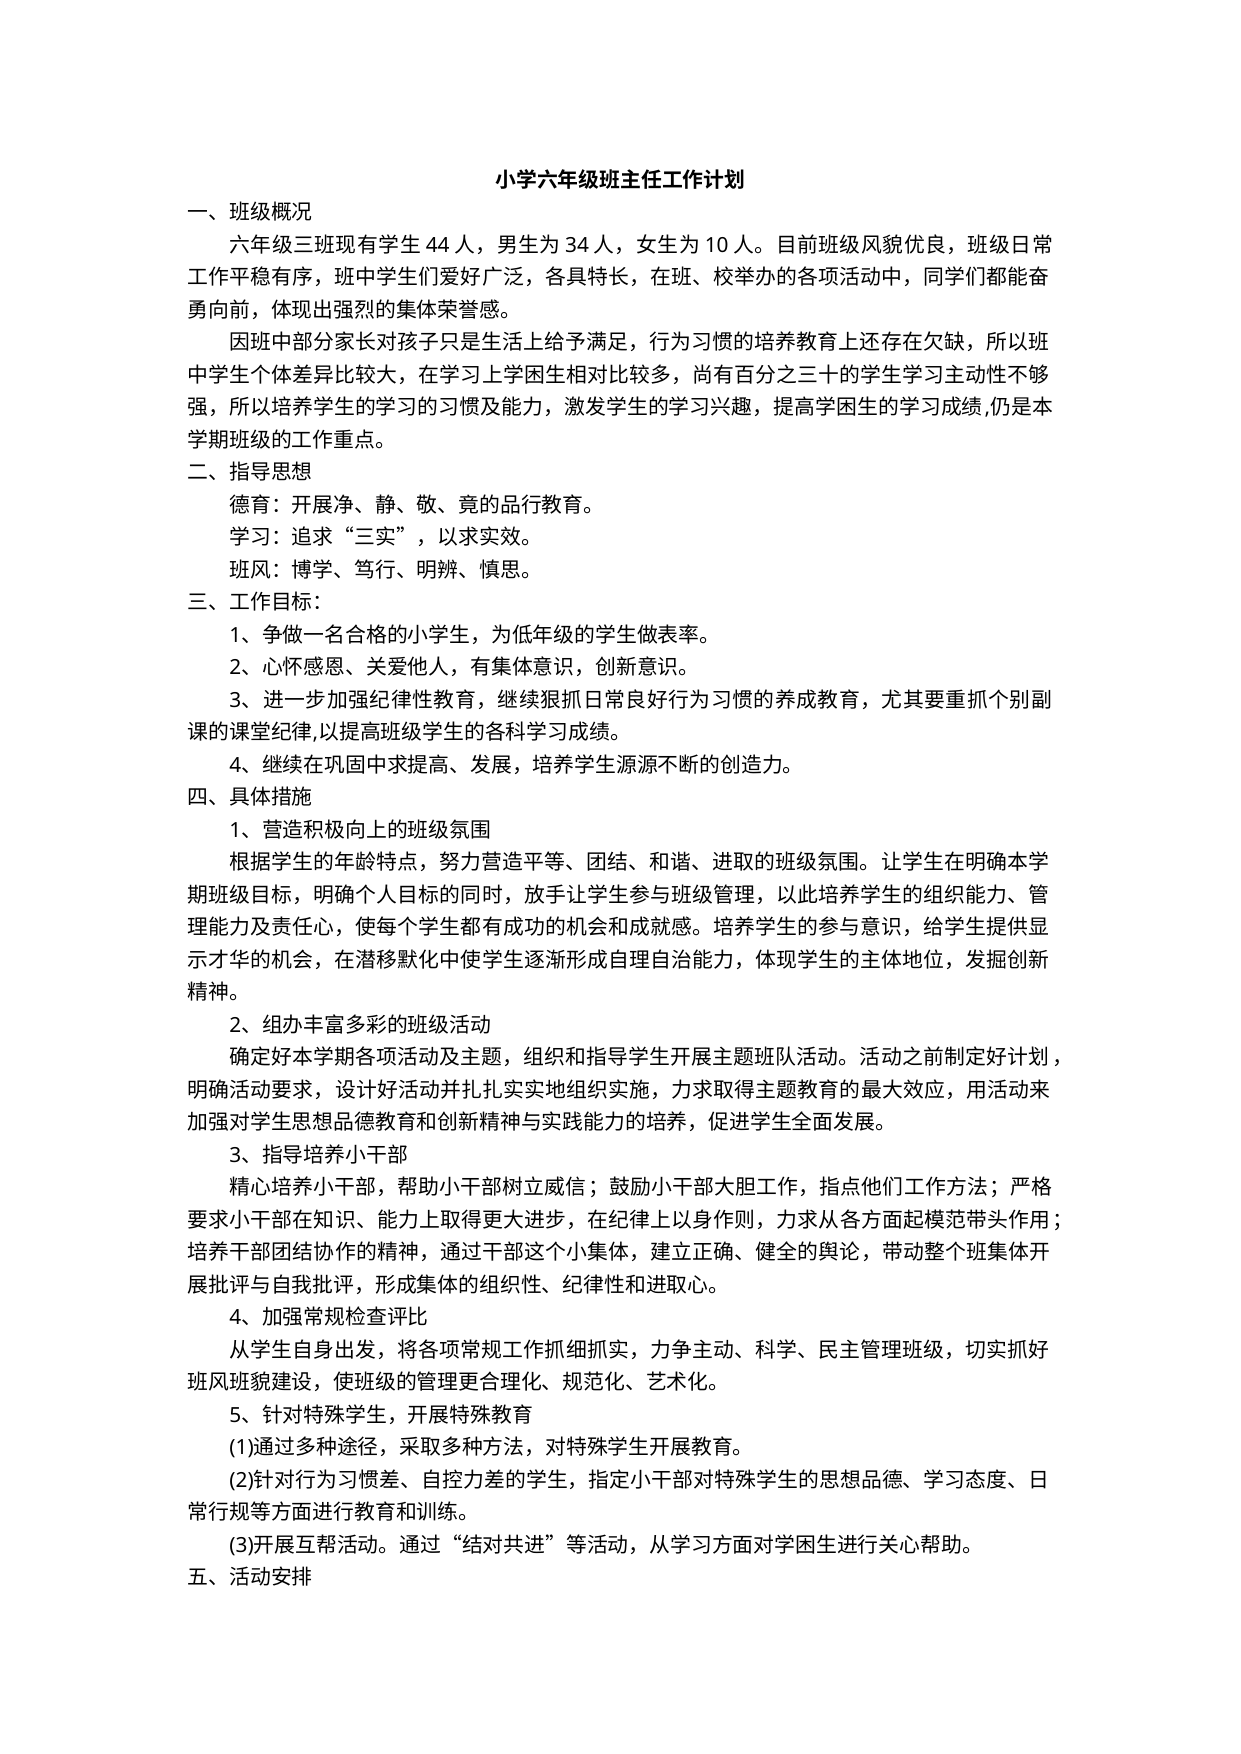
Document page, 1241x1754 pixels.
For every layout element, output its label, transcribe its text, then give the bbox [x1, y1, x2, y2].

text 班风：博学、笃行、明辨、慎思。 [187, 552, 1053, 584]
text 精心培养小干部，帮助小干部树立威信；鼓励小干部大胆工作，指点他们工作方法；严格要求小干部在知识、能力上取得更大进步，在纪律上以身作则，力求从各方面起模范带头作用；培养干部团结协作的精神，通过干部这个小集体，建立正确、健全的舆论，带动整个班集体开展批评与自我批评，形成集体的组织性、纪律性和进取心。 [187, 1169, 1053, 1299]
text (2)针对行为习惯差、自控力差的学生，指定小干部对特殊学生的思想品德、学习态度、日常行规等方面进行教育和训练。 [187, 1462, 1053, 1527]
text 学习：追求“三实”，以求实效。 [187, 519, 1053, 552]
text 因班中部分家长对孩子只是生活上给予满足，行为习惯的培养教育上还存在欠缺，所以班中学生个体差异比较大，在学习上学困生相对比较多，尚有百分之三十的学生学习主动性不够强，所以培养学生的学习的习惯及能力，激发学生的学习兴趣，提高学困生的学习成绩,仍是本学期班级的工作重点。 [187, 324, 1053, 454]
text 2、心怀感恩、关爱他人，有集体意识，创新意识。 [187, 649, 1053, 682]
text 4、继续在巩固中求提高、发展，培养学生源源不断的创造力。 [187, 747, 1053, 779]
text 根据学生的年龄特点，努力营造平等、团结、和谐、进取的班级氛围。让学生在明确本学期班级目标，明确个人目标的同时，放手让学生参与班级管理，以此培养学生的组织能力、管理能力及责任心，使每个学生都有成功的机会和成就感。培养学生的参与意识，给学生提供显示才华的机会，在潜移默化中使学生逐渐形成自理自治能力，体现学生的主体地位，发掘创新精神。 [187, 844, 1053, 1007]
text 5、针对特殊学生，开展特殊教育 [187, 1397, 1053, 1429]
text 从学生自身出发，将各项常规工作抓细抓实，力争主动、科学、民主管理班级，切实抓好班风班貌建设，使班级的管理更合理化、规范化、艺术化。 [187, 1332, 1053, 1397]
text 确定好本学期各项活动及主题，组织和指导学生开展主题班队活动。活动之前制定好计划，明确活动要求，设计好活动并扎扎实实地组织实施，力求取得主题教育的最大效应，用活动来加强对学生思想品德教育和创新精神与实践能力的培养，促进学生全面发展。 [187, 1039, 1053, 1137]
text 1、争做一名合格的小学生，为低年级的学生做表率。 [187, 617, 1053, 649]
text 4、加强常规检查评比 [187, 1299, 1053, 1332]
text 3、指导培养小干部 [187, 1137, 1053, 1169]
text (3)开展互帮活动。通过“结对共进”等活动，从学习方面对学困生进行关心帮助。 [187, 1527, 1053, 1559]
text 一、班级概况 [187, 194, 1053, 227]
text 四、具体措施 [187, 779, 1053, 812]
text 六年级三班现有学生44人，男生为34人，女生为10人。目前班级风貌优良，班级日常工作平稳有序，班中学生们爱好广泛，各具特长，在班、校举办的各项活动中，同学们都能奋勇向前，体现出强烈的集体荣誉感。 [187, 227, 1053, 324]
text 三、工作目标： [187, 584, 1053, 617]
text 德育：开展净、静、敬、竟的品行教育。 [187, 487, 1053, 519]
text 五、活动安排 [187, 1559, 1053, 1592]
text 2、组办丰富多彩的班级活动 [187, 1007, 1053, 1039]
text (1)通过多种途径，采取多种方法，对特殊学生开展教育。 [187, 1429, 1053, 1462]
text 小学六年级班主任工作计划 [187, 162, 1053, 194]
text 3、进一步加强纪律性教育，继续狠抓日常良好行为习惯的养成教育，尤其要重抓个别副课的课堂纪律,以提高班级学生的各科学习成绩。 [187, 682, 1053, 747]
text 1、营造积极向上的班级氛围 [187, 812, 1053, 844]
text 二、指导思想 [187, 454, 1053, 487]
